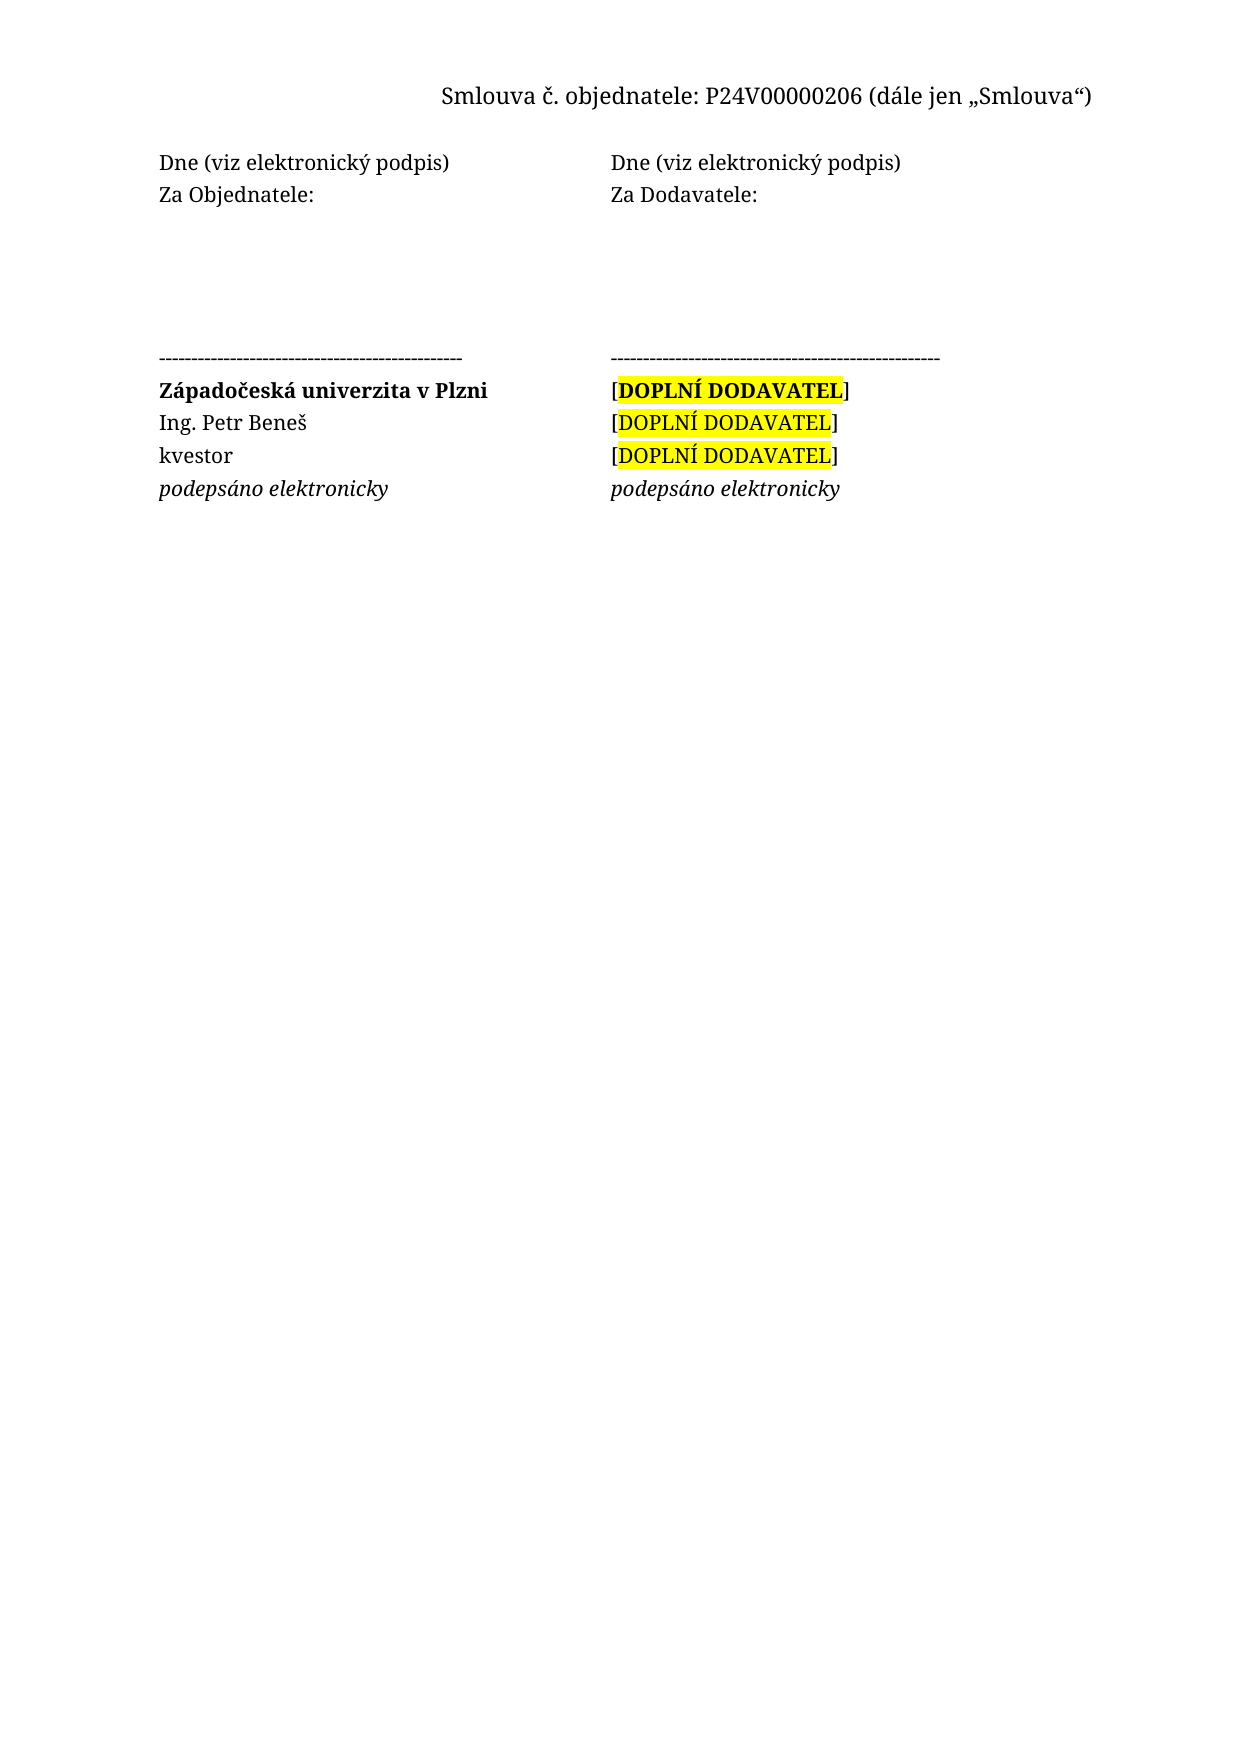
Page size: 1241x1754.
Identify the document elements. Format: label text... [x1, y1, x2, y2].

table_header Dne (viz elektronický podpis) Za Dodavatele: --------------------------------------------------- [DOPLNÍ DODAVATEL] [DOPLNÍ DODAVATEL] [DOPLNÍ DODAVATEL] podepsáno elektronicky [599, 148, 1051, 506]
table_header Dne (viz elektronický podpis) Za Objednatele: ----------------------------------------------- Západočeská univerzita v Plzni Ing. Petr Beneš kvestor podepsáno elektronicky [148, 148, 599, 506]
